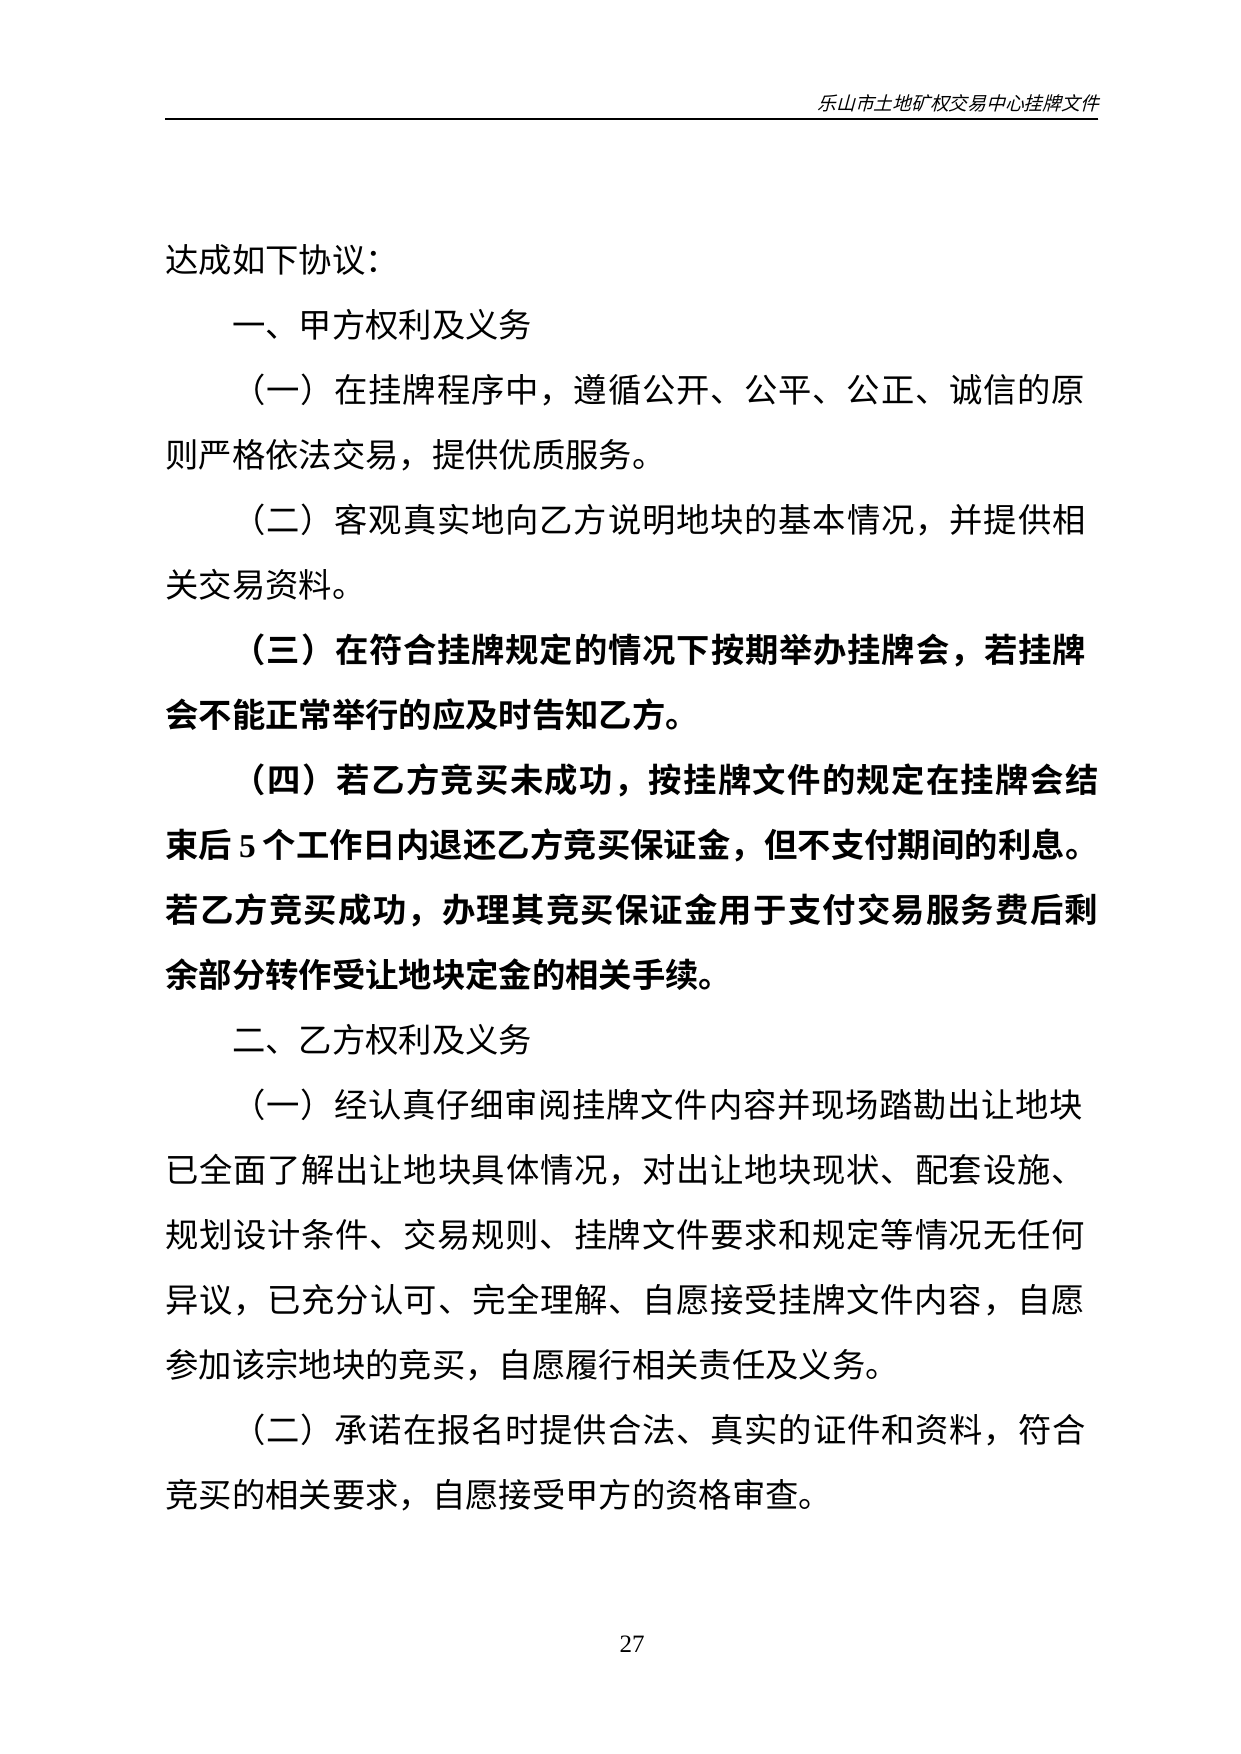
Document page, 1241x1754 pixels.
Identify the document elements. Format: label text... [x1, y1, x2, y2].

text （一）在挂牌程序中，遵循公开、公平、公正、诚信的原则严格依法交易，提供优质服务。 [165, 356, 1086, 486]
text 二、乙方权利及义务 [165, 1006, 1086, 1071]
text 一、甲方权利及义务 [165, 291, 1086, 356]
text （一）经认真仔细审阅挂牌文件内容并现场踏勘出让地块，已全面了解出让地块具体情况，对出让地块现状、配套设施、规划设计条件、交易规则、挂牌文件要求和规定等情况无任何异议，已充分认可、完全理解、自愿接受挂牌文件内容，自愿参加该宗地块的竞买，自愿履行相关责任及义务。 [165, 1071, 1086, 1396]
text （二）承诺在报名时提供合法、真实的证件和资料，符合竞买的相关要求，自愿接受甲方的资格审查。 [165, 1396, 1086, 1526]
text （四）若乙方竞买未成功，按挂牌文件的规定在挂牌会结束后5个工作日内退还乙方竞买保证金，但不支付期间的利息。若乙方竞买成功，办理其竞买保证金用于支付交易服务费后剩余部分转作受让地块定金的相关手续。 [165, 746, 1098, 1006]
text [165, 226, 1098, 291]
text （三）在符合挂牌规定的情况下按期举办挂牌会，若挂牌会不能正常举行的应及时告知乙方。 [165, 616, 1086, 746]
text （二）客观真实地向乙方说明地块的基本情况，并提供相关交易资料。 [165, 486, 1086, 616]
